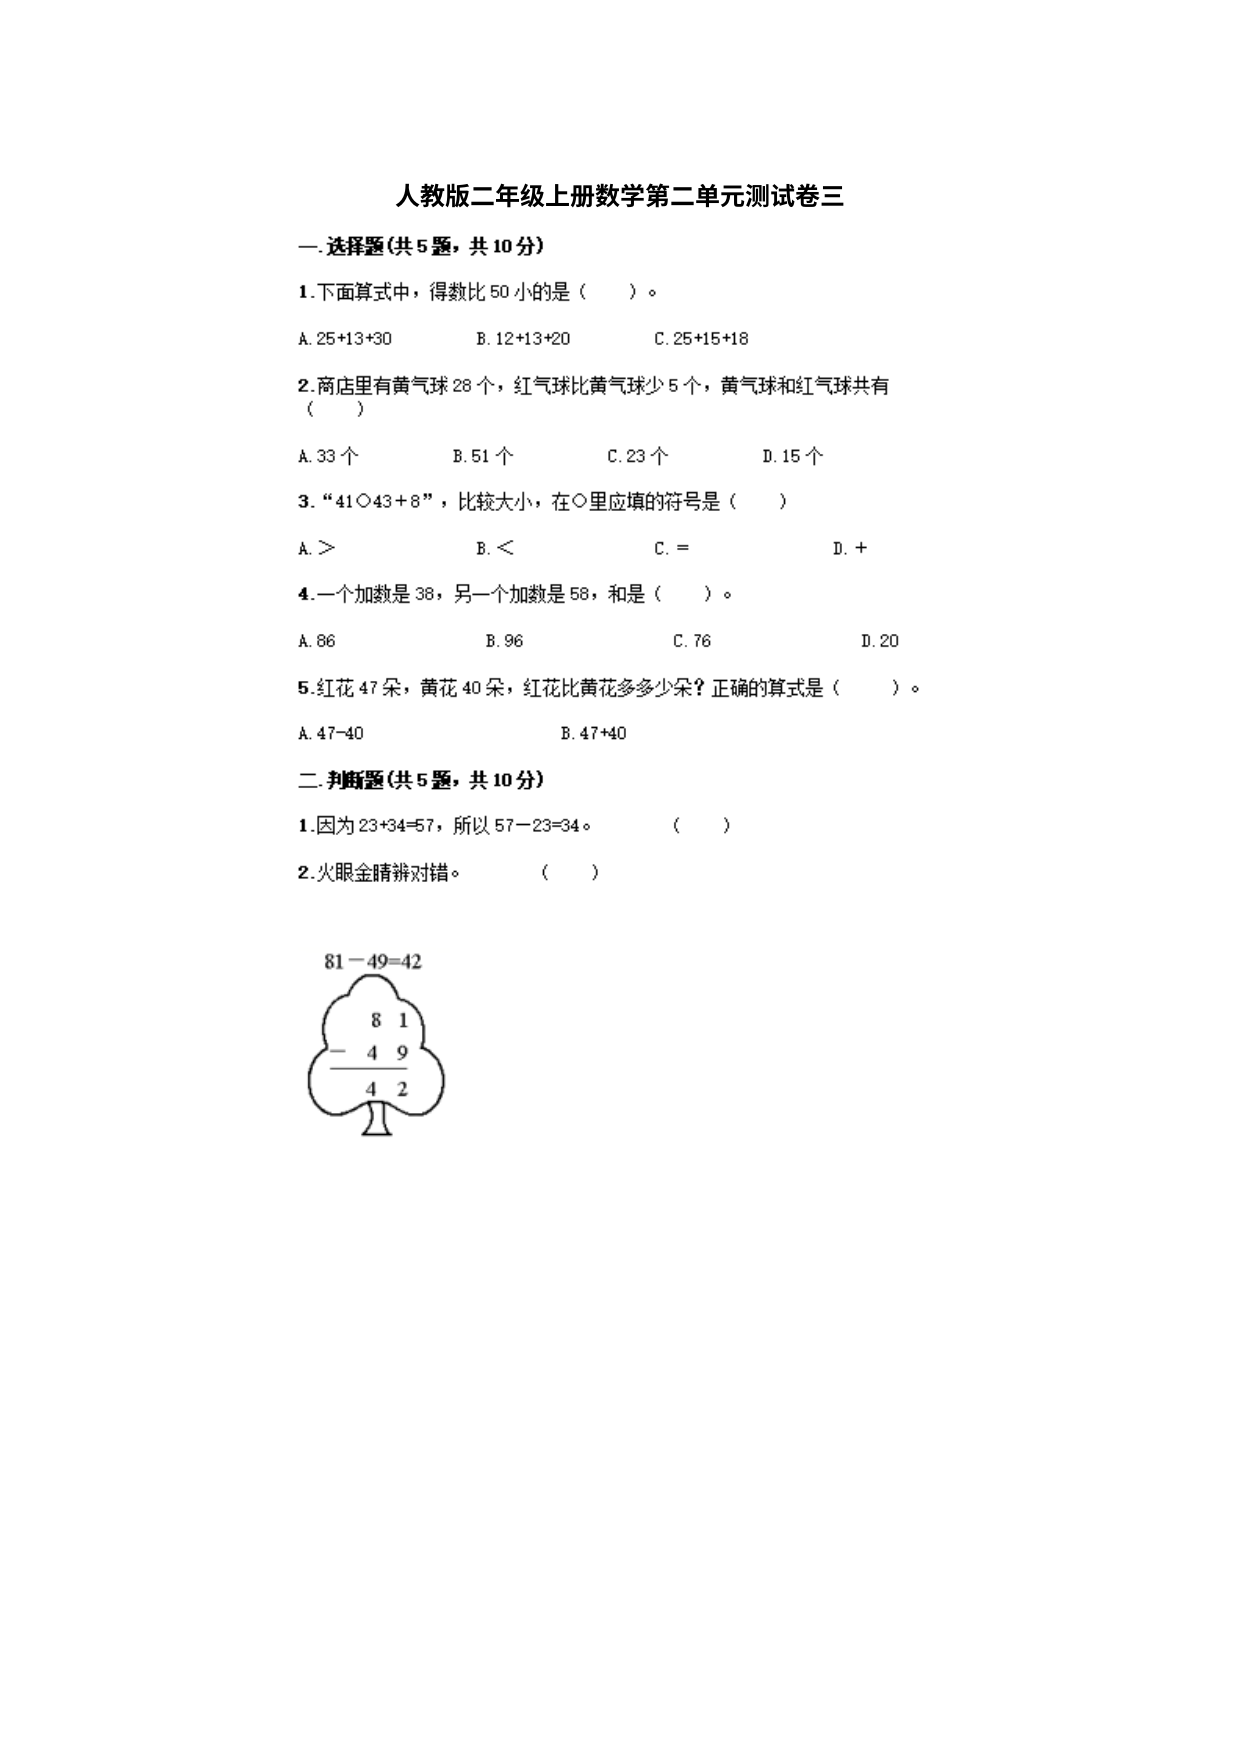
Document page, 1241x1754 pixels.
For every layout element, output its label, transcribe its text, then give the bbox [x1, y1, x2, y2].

picture [277, 227, 964, 1170]
text 人教版二年级上册数学第二单元测试卷三 [187, 162, 1053, 227]
